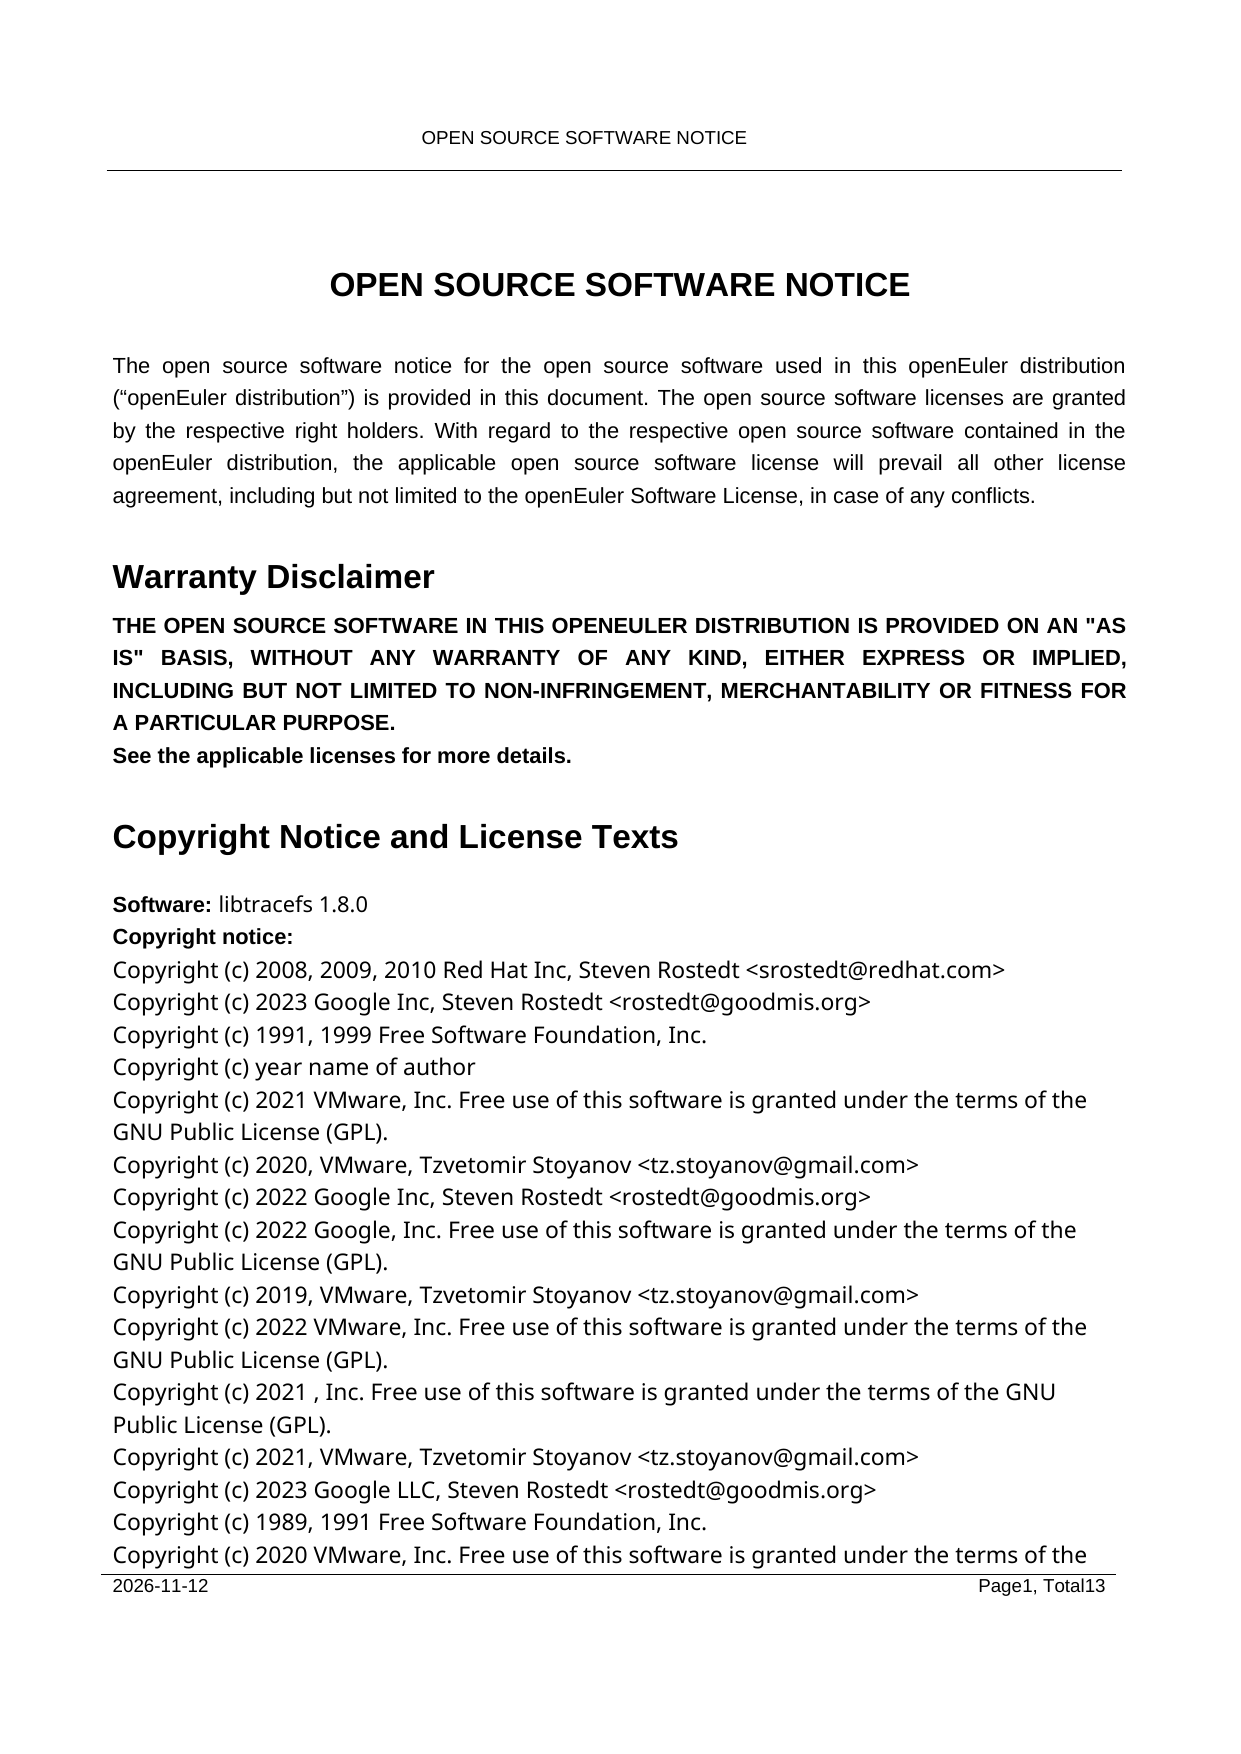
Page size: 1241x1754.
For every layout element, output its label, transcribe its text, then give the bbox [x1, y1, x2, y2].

text Warranty Disclaimer [112, 544, 1128, 609]
text Copyright Notice and License Texts [112, 804, 1128, 869]
text Copyright notice: [112, 921, 1128, 953]
text The open source software notice for the open source software used in this openEuler distribution (“openEuler distribution”) is provided in this document. The open source software licenses are granted by the respective right holders. With regard to the respective open source software contained in the openEuler distribution, the applicable open source software license will prevail all other license agreement, including but not limited to the openEuler Software License, in case of any conflicts. [112, 349, 1128, 511]
text THE OPEN SOURCE SOFTWARE IN THIS OPENEULER DISTRIBUTION IS PROVIDED ON AN "AS IS" BASIS, WITHOUT ANY WARRANTY OF ANY KIND, EITHER EXPRESS OR IMPLIED, INCLUDING BUT NOT LIMITED TO NON-INFRINGEMENT, MERCHANTABILITY OR FITNESS FOR A PARTICULAR PURPOSE. See the applicable licenses for more details. [112, 609, 1128, 771]
text Software: libtracefs 1.8.0 [112, 888, 1128, 921]
text OPEN SOURCE SOFTWARE NOTICE [112, 251, 1128, 316]
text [112, 953, 1128, 1571]
